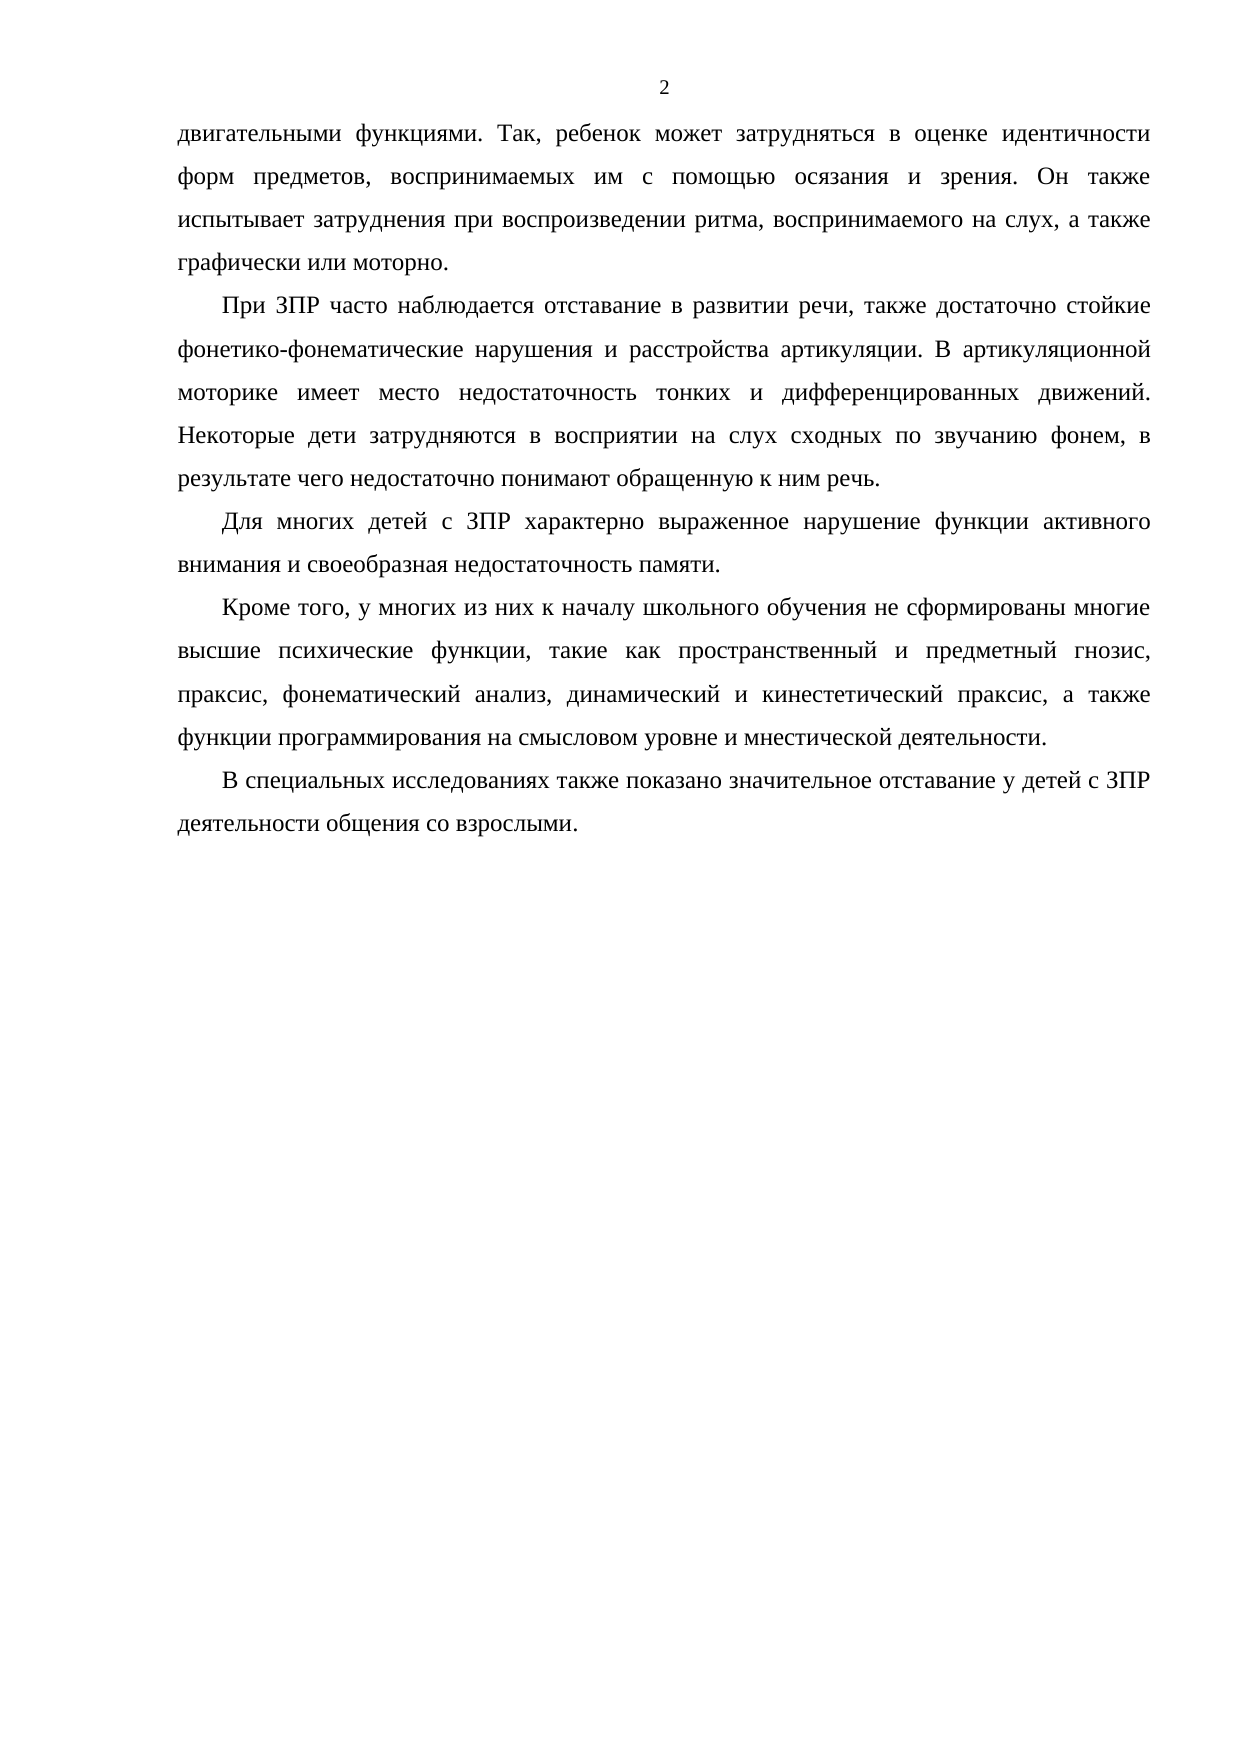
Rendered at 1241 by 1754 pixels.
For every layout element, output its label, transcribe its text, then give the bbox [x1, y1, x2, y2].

text Для многих детей с ЗПР характерно выраженное нарушение функции активного внимания и своеобразная недостаточность памяти. [177, 506, 1152, 578]
text При ЗПР часто наблюдается отставание в развитии речи, также достаточно стойкие фонетико-фонематические нарушения и расстройства артикуляции. В артикуляционной моторике имеет место недостаточность тонких и дифференцированных движений. Некоторые дети затрудняются в восприятии на слух сходных по звучанию фонем, в результате чего недостаточно понимают обращенную к ним речь. [177, 291, 1152, 492]
text Кроме того, у многих из них к началу школьного обучения не сформированы многие высшие психические функции, такие как пространственный и предметный гнозис, праксис, фонематический анализ, динамический и кинестетический праксис, а также функции программирования на смысловом уровне и мнестической деятельности. [177, 592, 1152, 751]
text В специальных исследованиях также показано значительное отставание у детей с ЗПР деятельности общения со взрослыми. [177, 765, 1152, 837]
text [177, 118, 1152, 276]
